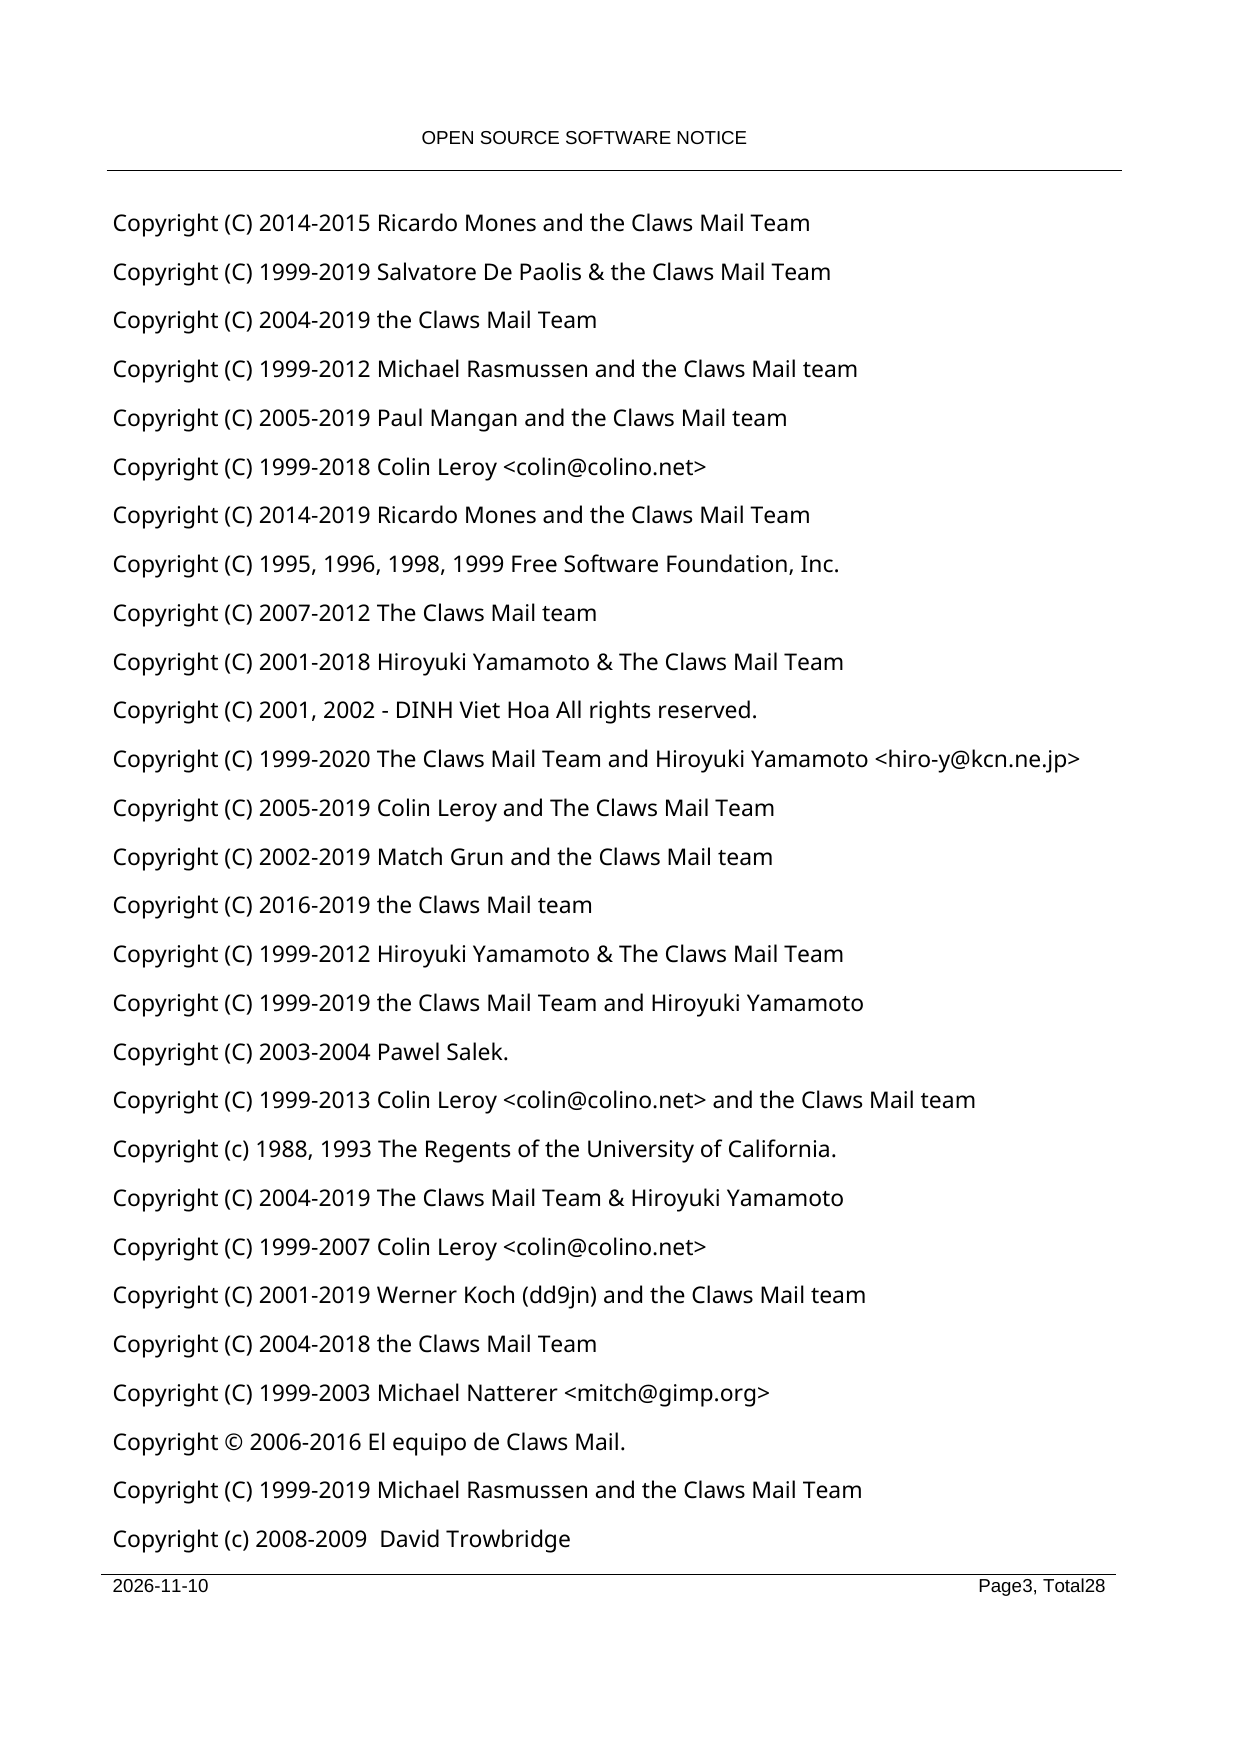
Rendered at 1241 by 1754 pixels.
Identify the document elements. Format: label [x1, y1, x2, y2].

text [112, 206, 1128, 1555]
